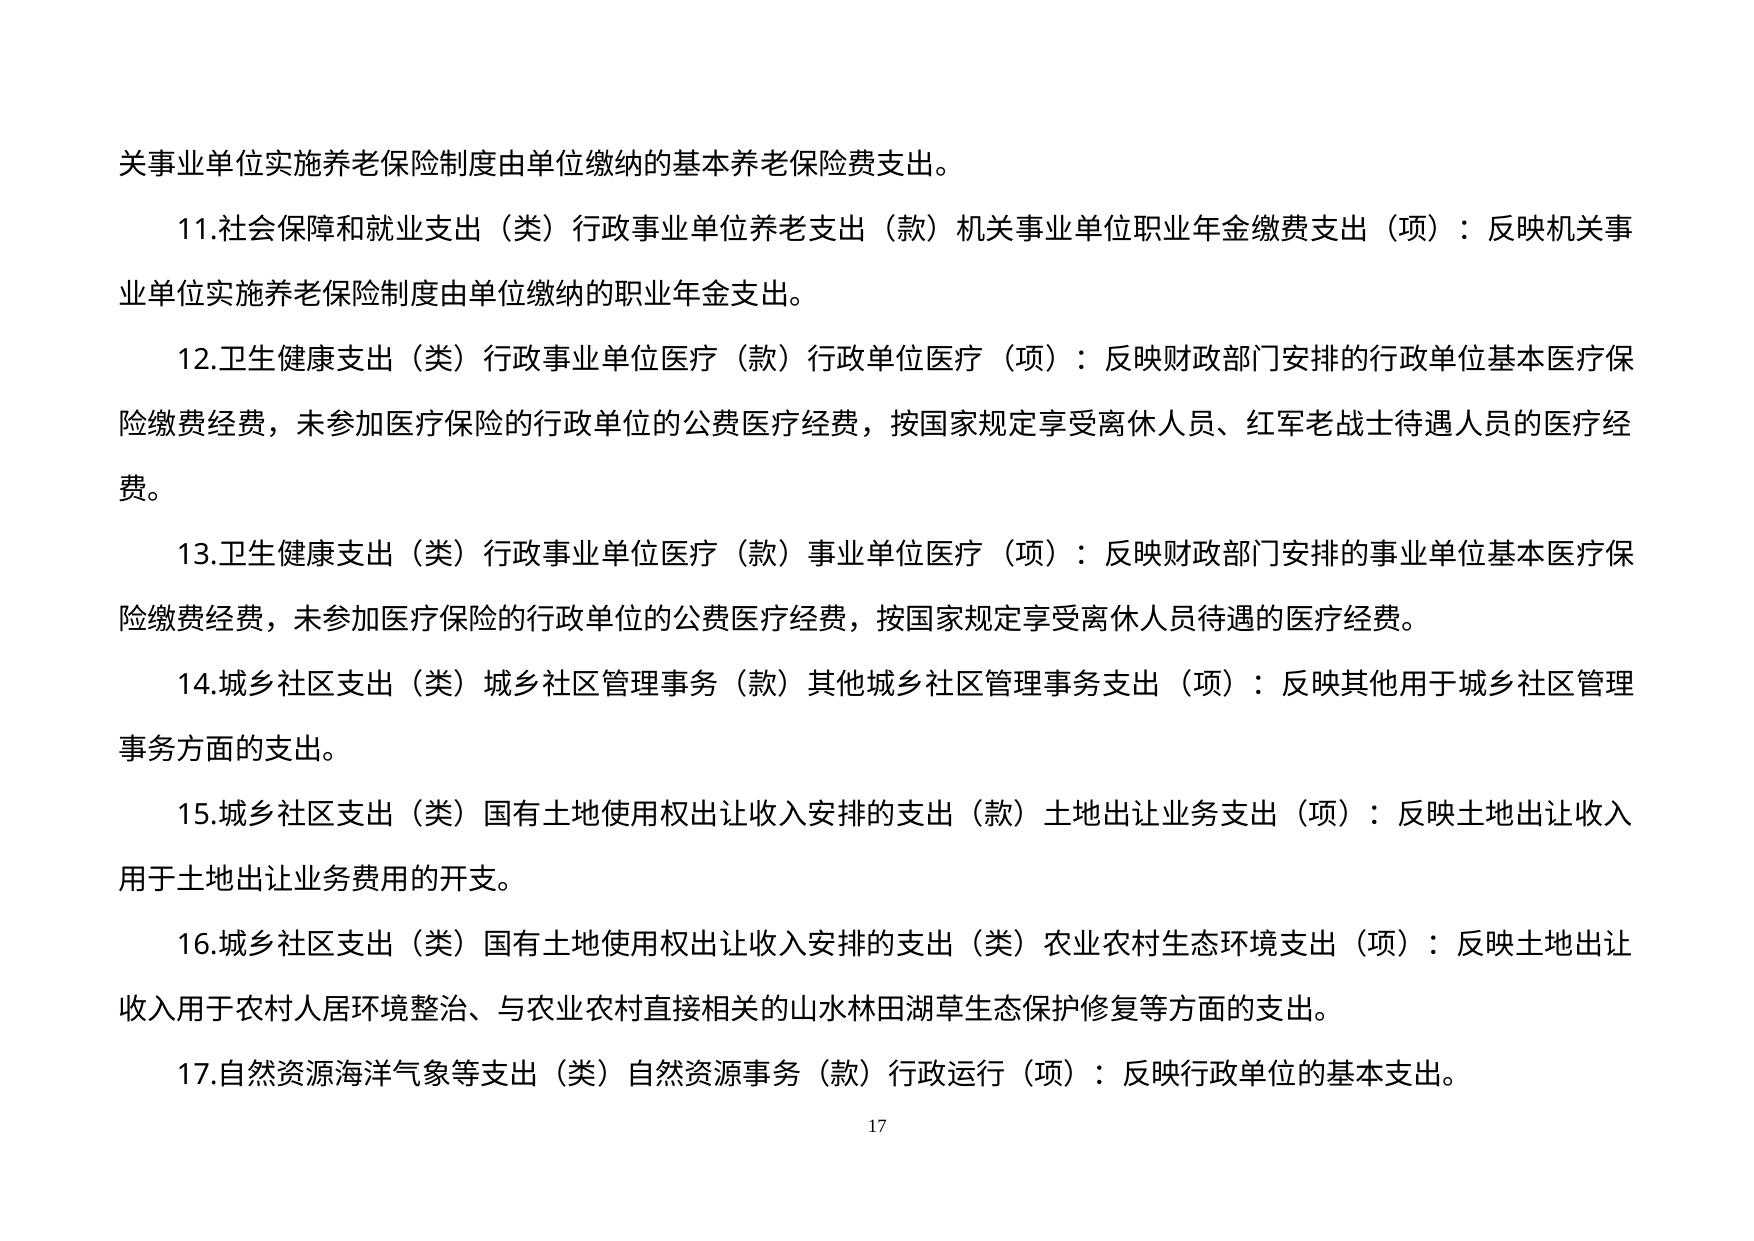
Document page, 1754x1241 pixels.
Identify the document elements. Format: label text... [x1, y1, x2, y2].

text 12.卫生健康支出（类）行政事业单位医疗（款）行政单位医疗（项）：反映财政部门安排的行政单位基本医疗保险缴费经费，未参加医疗保险的行政单位的公费医疗经费，按国家规定享受离休人员、红军老战士待遇人员的医疗经费。 [118, 324, 1636, 519]
text 13.卫生健康支出（类）行政事业单位医疗（款）事业单位医疗（项）：反映财政部门安排的事业单位基本医疗保险缴费经费，未参加医疗保险的行政单位的公费医疗经费，按国家规定享受离休人员待遇的医疗经费。 [118, 519, 1636, 649]
text 11.社会保障和就业支出（类）行政事业单位养老支出（款）机关事业单位职业年金缴费支出（项）：反映机关事业单位实施养老保险制度由单位缴纳的职业年金支出。 [118, 194, 1636, 324]
text 16.城乡社区支出（类）国有土地使用权出让收入安排的支出（类）农业农村生态环境支出（项）：反映土地出让收入用于农村人居环境整治、与农业农村直接相关的山水林田湖草生态保护修复等方面的支出。 [118, 909, 1636, 1039]
text 15.城乡社区支出（类）国有土地使用权出让收入安排的支出（款）土地出让业务支出（项）：反映土地出让收入用于土地出让业务费用的开支。 [118, 779, 1636, 909]
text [118, 129, 1636, 194]
text 14.城乡社区支出（类）城乡社区管理事务（款）其他城乡社区管理事务支出（项）：反映其他用于城乡社区管理事务方面的支出。 [118, 649, 1636, 779]
text 17.自然资源海洋气象等支出（类）自然资源事务（款）行政运行（项）：反映行政单位的基本支出。 [118, 1039, 1636, 1104]
